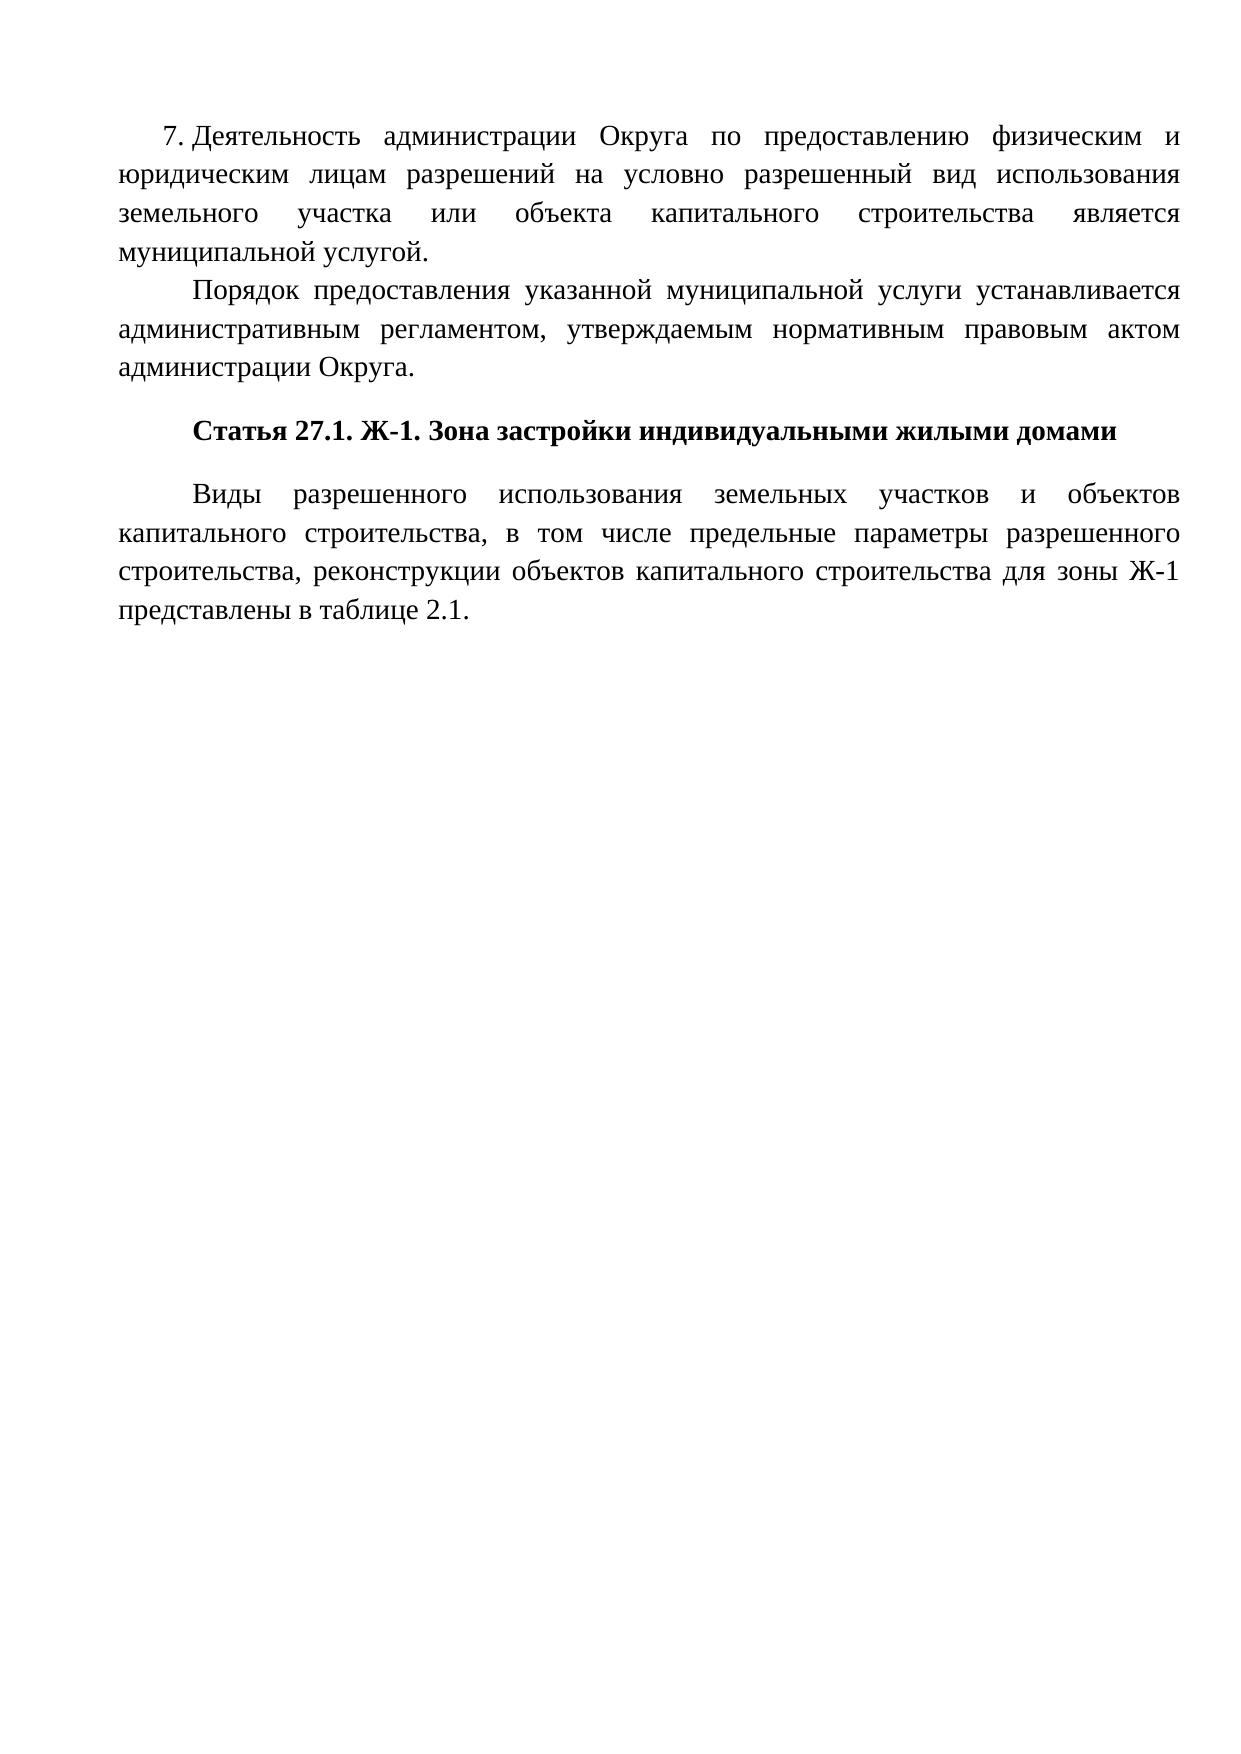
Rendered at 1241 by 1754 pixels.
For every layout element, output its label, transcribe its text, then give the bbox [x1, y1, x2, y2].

text 7. Деятельность администрации Округа по предоставлению физическим и юридическим лицам разрешений на условно разрешенный вид использования земельного участка или объекта капитального строительства является муниципальной услугой. [118, 118, 1181, 267]
text Порядок предоставления указанной муниципальной услуги устанавливается административным регламентом, утверждаемым нормативным правовым актом администрации Округа. [118, 272, 1181, 383]
list Статья 27.1. Ж-1. Зона застройки индивидуальными жилыми домами [118, 413, 1181, 446]
text Виды разрешенного использования земельных участков и объектов капитального строительства, в том числе предельные параметры разрешенного строительства, реконструкции объектов капитального строительства для зоны Ж-1 представлены в таблице 2.1. [118, 476, 1181, 626]
